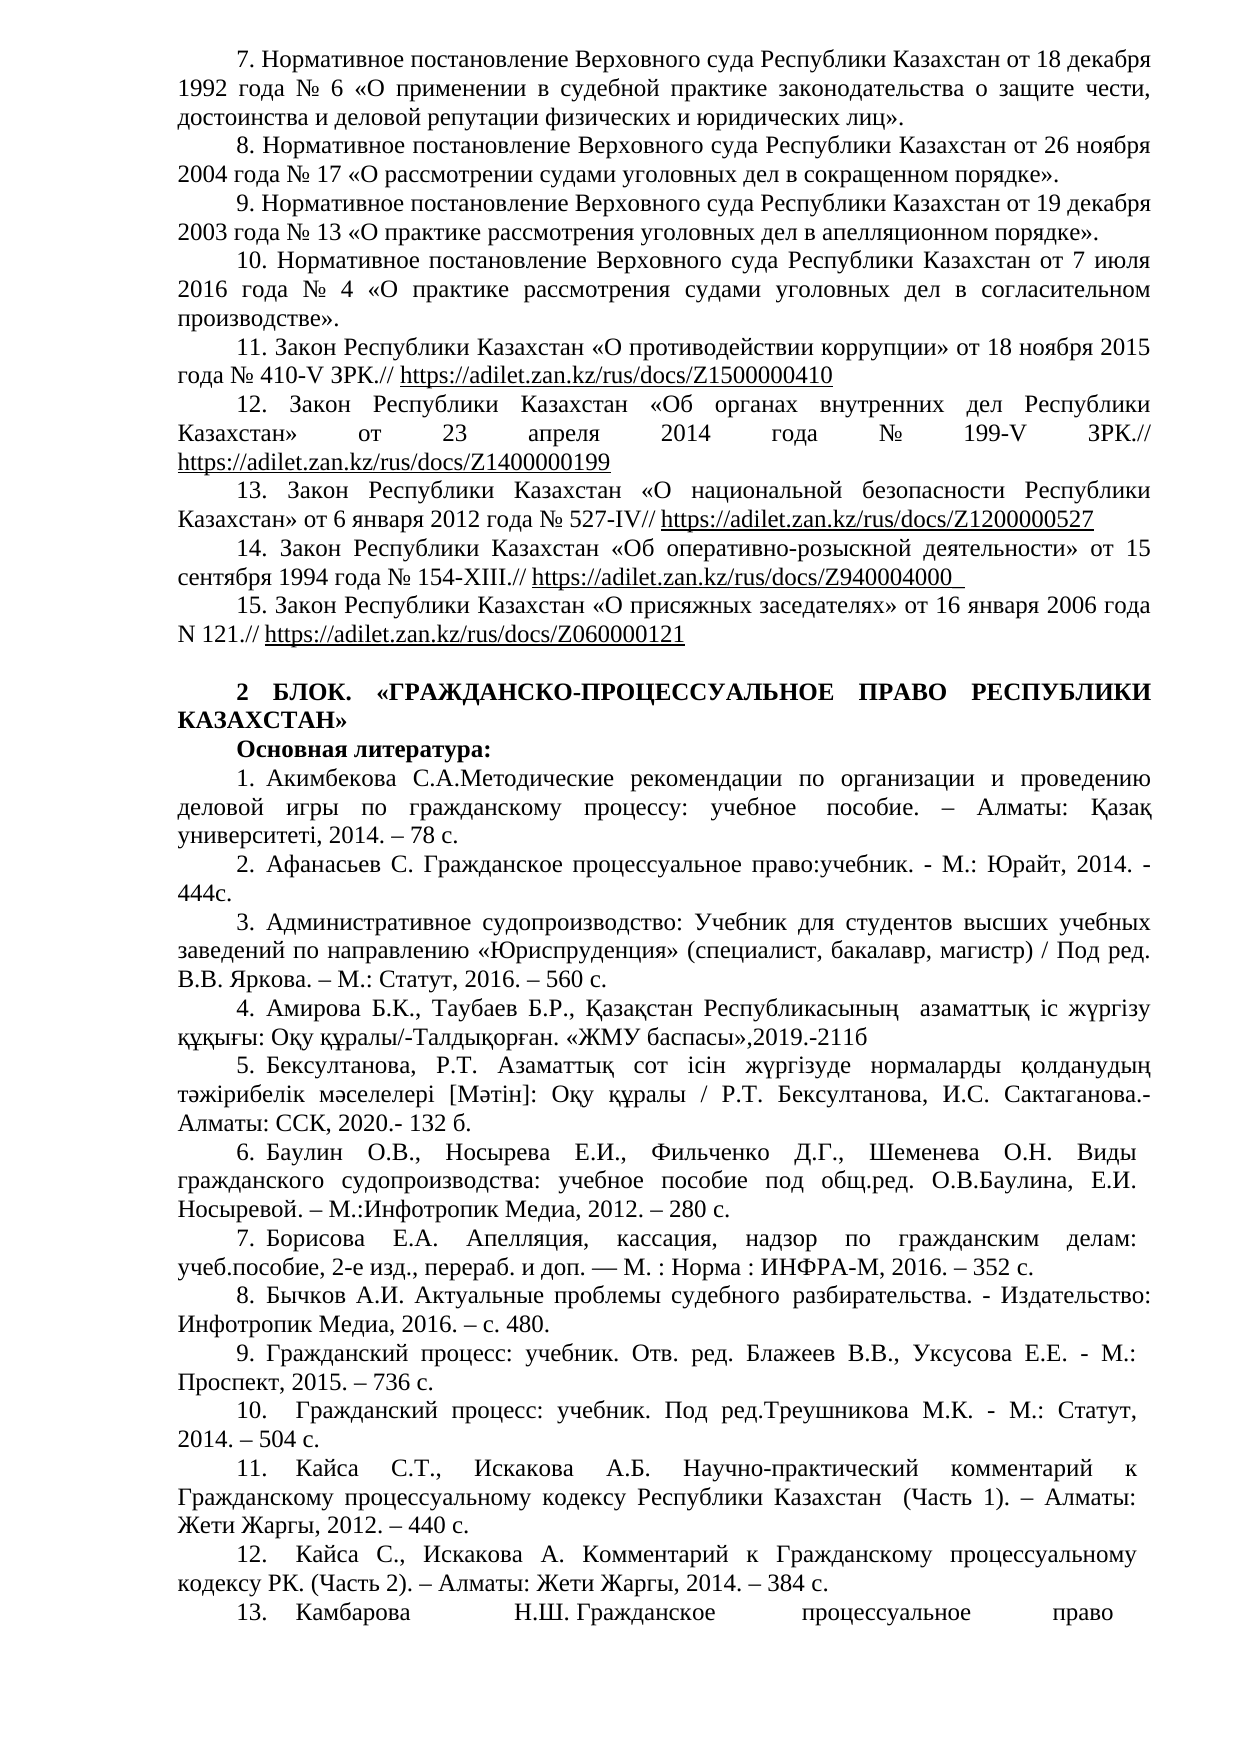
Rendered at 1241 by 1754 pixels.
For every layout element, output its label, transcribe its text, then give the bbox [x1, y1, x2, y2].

list Баулин О.В., Носырева Е.И., Фильченко Д.Г., Шеменева О.Н. Виды гражданского судопроизводства: учебное пособие под общ.ред. О.В.Баулина, Е.И. Носыревой. – М.:Инфотропик Медиа, 2012. – 280 с. [177, 1137, 1137, 1223]
list Основная литература: [177, 734, 1152, 763]
text 9. Нормативное постановление Верховного суда Республики Казахстан от 19 декабря 2003 года № 13 «О практике рассмотрения уголовных дел в апелляционном порядке». [177, 188, 1152, 246]
list Гражданский процесс: учебник. Отв. ред. Блажеев В.В., Уксусова Е.Е. - М.: Проспект, 2015. – 736 с. [177, 1338, 1137, 1396]
text 7. Нормативное постановление Верховного суда Республики Казахстан от 18 декабря 1992 года № 6 «О применении в судебной практике законодательства о защите чести, достоинства и деловой репутации физических и юридических лиц». [177, 44, 1152, 131]
list Кайса С., Искакова А. Комментарий к Гражданскому процессуальному кодексу РК. (Часть 2). – Алматы: Жети Жаргы, 2014. – 384 с. [177, 1539, 1138, 1597]
text 8. Нормативное постановление Верховного суда Республики Казахстан от 26 ноября 2004 года № 17 «О рассмотрении судами уголовных дел в сокращенном порядке». [177, 131, 1152, 188]
list Афанасьев С. Гражданское процессуальное право:учебник. - М.: Юрайт, 2014. - 444с. [177, 849, 1152, 907]
list Борисова Е.А. Апелляция, кассация, надзор по гражданским делам: учеб.пособие, 2-е изд., перераб. и доп. — М. : Норма : ИНФРА-М, 2016. – 352 с. [177, 1223, 1138, 1281]
text 13. Закон Республики Казахстан «О национальной безопасности Республики Казахстан» от 6 января 2012 года № 527-IV// https://adilet.zan.kz/rus/docs/Z1200000527 [177, 476, 1152, 533]
list Амирова Б.К., Таубаев Б.Р., Қазақстан Республикасының азаматтық іс жүргізу құқығы: Оқу құралы/-Талдықорған. «ЖМУ баспасы»,2019.-211б [177, 993, 1152, 1051]
text 12. Закон Республики Казахстан «Об органах внутренних дел Республики Казахстан» от 23 апреля 2014 года № 199-V ЗРК.// https://adilet.zan.kz/rus/docs/Z1400000199 [177, 389, 1152, 476]
text 10. Нормативное постановление Верховного суда Республики Казахстан от 7 июля 2016 года № 4 «О практике рассмотрения судами уголовных дел в согласительном производстве». [177, 246, 1152, 332]
text 14. Закон Республики Казахстан «Об оперативно-розыскной деятельности» от 15 сентябpя 1994 года № 154-XIII.// https://adilet.zan.kz/rus/docs/Z940004000_ [177, 533, 1152, 591]
list Бексултанова, Р.Т. Азаматтық сот ісін жүргізуде нормаларды қолданудың тәжірибелік мәселелері [Мәтін]: Оқу құралы / Р.Т. Бексултанова, И.С. Сактаганова.- Алматы: ССК, 2020.- 132 б. [177, 1051, 1152, 1137]
text 11. Закон Республики Казахстан «О противодействии коррупции» от 18 ноября 2015 года № 410-V ЗРК.// https://adilet.zan.kz/rus/docs/Z1500000410 [177, 332, 1152, 389]
list Кайса С.Т., Искакова А.Б. Научно-практический комментарий к Гражданскому процессуальному кодексу Республики Казахстан (Часть 1). – Алматы: Жети Жаргы, 2012. – 440 с. [177, 1453, 1138, 1539]
list Акимбекова С.А.Методические рекомендации по организации и проведению деловой игры по гражданскому процессу: учебное пособие. – Алматы: Қазақ университетi, 2014. – 78 с. [177, 763, 1152, 849]
list Гражданский процесс: учебник. Под ред.Треушникова М.К. - М.: Статут, 2014. – 504 с. [177, 1396, 1138, 1453]
text 15. Закон Республики Казахстан «О присяжных заседателях» от 16 января 2006 года N 121.// https://adilet.zan.kz/rus/docs/Z060000121 [177, 591, 1152, 648]
list Административное судопроизводство: Учебник для студентов высших учебных заведений по направлению «Юриспруденция» (специалист, бакалавр, магистр) / Под ред. В.В. Яркова. – М.: Статут, 2016. – 560 с. [177, 907, 1152, 993]
text 2 БЛОК. «ГРАЖДАНСКО-ПРОЦЕССУАЛЬНОЕ ПРАВО РЕСПУБЛИКИ КАЗАХСТАН» [177, 677, 1152, 734]
list Бычков А.И. Актуальные проблемы судебного разбирательства. - Издательство: Инфотропик Медиа, 2016. – с. 480. [177, 1281, 1152, 1338]
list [177, 1597, 1137, 1626]
